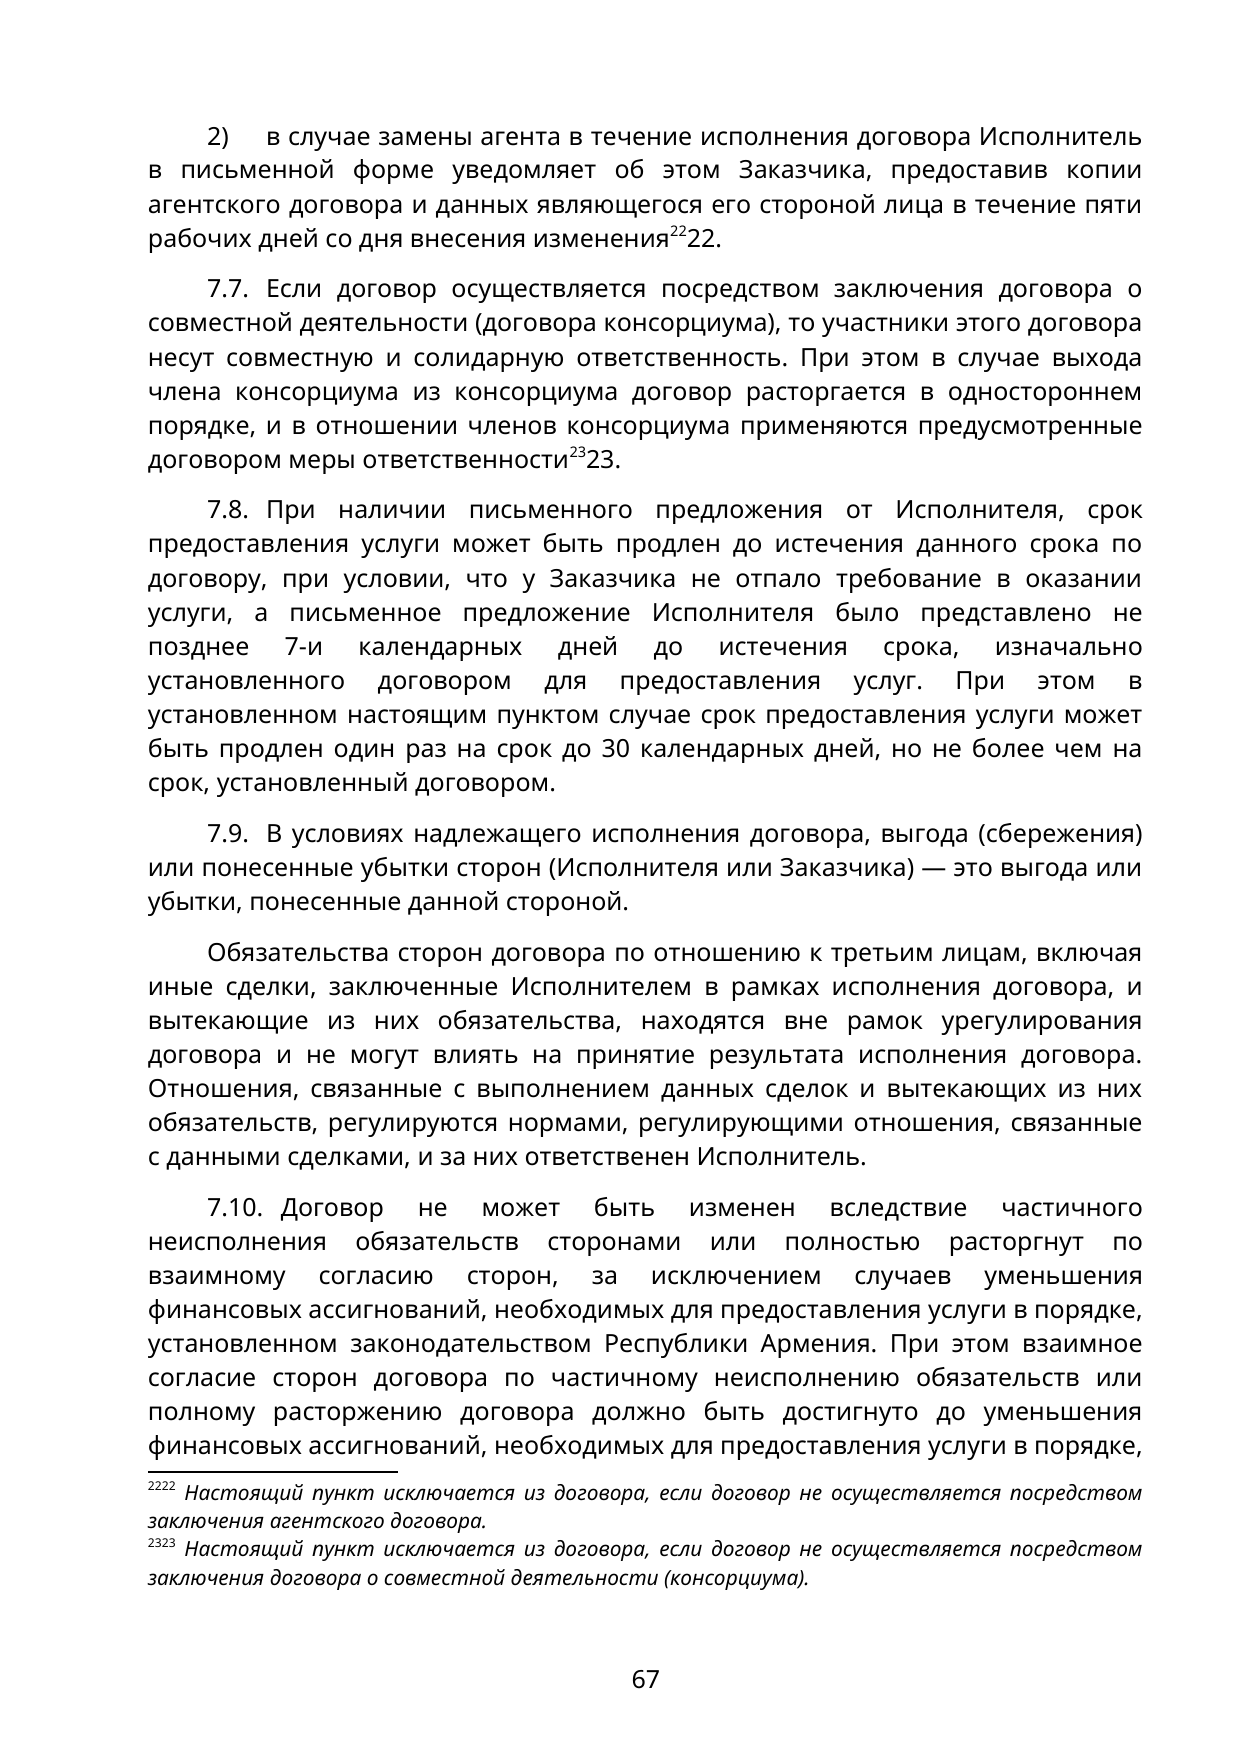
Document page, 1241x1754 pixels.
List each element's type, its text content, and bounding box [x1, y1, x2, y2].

text 7.7. Если договор осуществляется посредством заключения договора о совместной деятельности (договора консорциума), то участники этого договора несут совместную и солидарную ответственность. При этом в случае выхода члена консорциума из консорциума договор расторгается в одностороннем порядке, и в отношении членов консорциума применяются предусмотренные договором меры ответственности23. [148, 271, 1144, 475]
text 2) в случае замены агента в течение исполнения договора Исполнитель в письменной форме уведомляет об этом Заказчика, предоставив копии агентского договора и данных являющегося его стороной лица в течение пяти рабочих дней со дня внесения изменения22. [148, 118, 1144, 254]
text Обязательства сторон договора по отношению к третьим лицам, включая иные сделки, заключенные Исполнителем в рамках исполнения договора, и вытекающие из них обязательства, находятся вне рамок урегулирования договора и не могут влиять на принятие результата исполнения договора. Отношения, связанные с выполнением данных сделок и вытекающих из них обязательств, регулируются нормами, регулирующими отношения, связанные с данными сделками, и за них ответственен Исполнитель. [148, 934, 1144, 1173]
text 7.8. При наличии письменного предложения от Исполнителя, срок предоставления услуги может быть продлен до истечения данного срока по договору, при условии, что у Заказчика не отпало требование в оказании услуги, а письменное предложение Исполнителя было представлено не позднее 7-и календарных дней до истечения срока, изначально установленного договором для предоставления услуг. При этом в установленном настоящим пунктом случае срок предоставления услуги может быть продлен один раз на срок до 30 календарных дней, но не более чем на срок, установленный договором. [148, 492, 1144, 799]
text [148, 1189, 1144, 1462]
text 7.9. В условиях надлежащего исполнения договора, выгода (сбережения) или понесенные убытки сторон (Исполнителя или Заказчика) — это выгода или убытки, понесенные данной стороной. [148, 815, 1144, 917]
